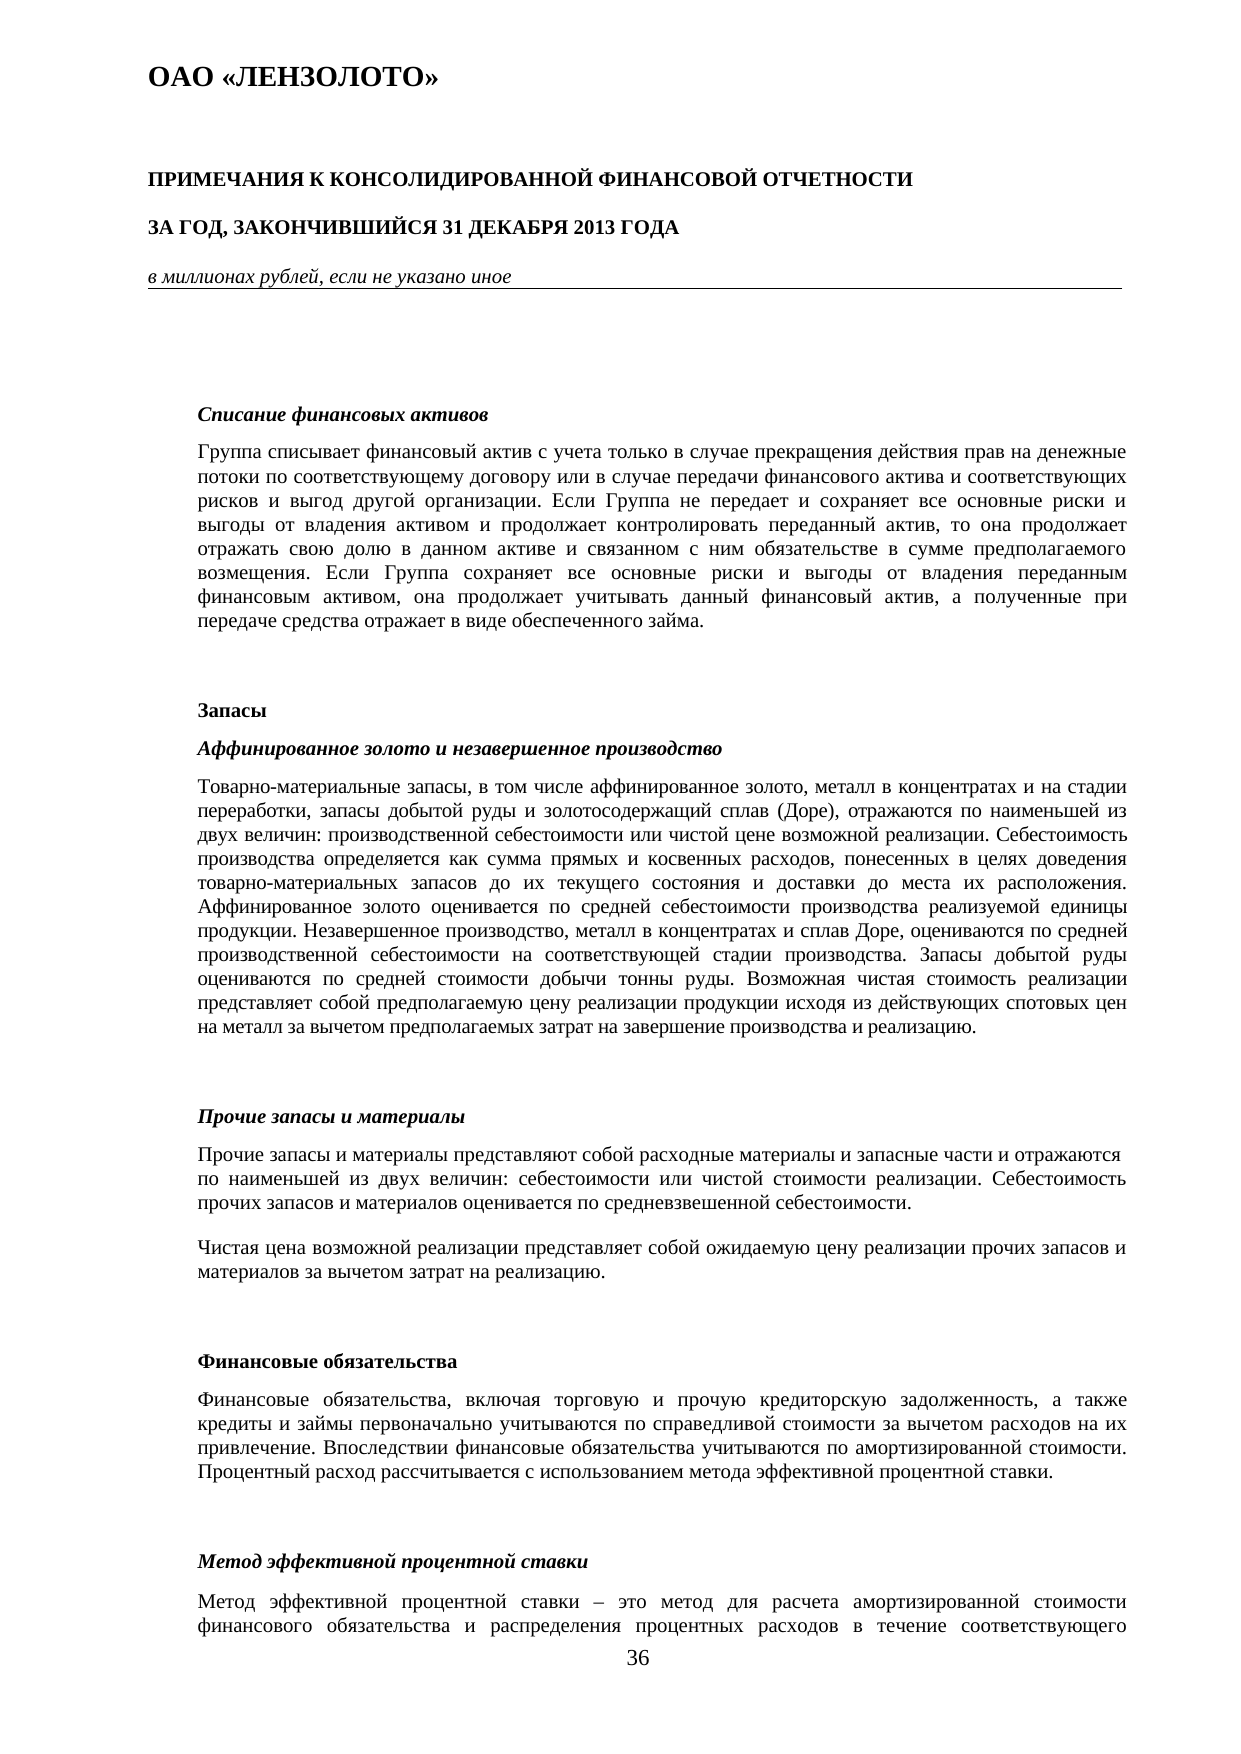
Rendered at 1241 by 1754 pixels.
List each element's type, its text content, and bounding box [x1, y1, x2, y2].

text Группа списывает финансовый актив с учета только в случае прекращения действия прав на денежные потоки по соответствующему договору или в случае передачи финансового актива и соответствующих рисков и выгод другой организации. Если Группа не передает и сохраняет все основные риски и выгоды от владения активом и продолжает контролировать переданный актив, то она продолжает отражать свою долю в данном активе и связанном с ним обязательстве в сумме предполагаемого возмещения. Если Группа сохраняет все основные риски и выгоды от владения переданным финансовым активом, она продолжает учитывать данный финансовый актив, а полученные при передаче средства отражает в виде обеспеченного займа. [197, 439, 1128, 632]
subtitle Метод эффективной процентной ставки [197, 1549, 1128, 1573]
subtitle Прочие запасы и материалы [197, 1104, 1128, 1128]
text Чистая цена возможной реализации представляет собой ожидаемую цену реализации прочих запасов и материалов за вычетом затрат на реализацию. [197, 1235, 1128, 1283]
subtitle Списание финансовых активов [197, 401, 1128, 426]
text Прочие запасы и материалы представляют собой расходные материалы и запасные части и отражаются по наименьшей из двух величин: себестоимости или чистой стоимости реализации. Себестоимость прочих запасов и материалов оценивается по средневзвешенной себестоимости. [197, 1142, 1128, 1214]
text Финансовые обязательства, включая торговую и прочую кредиторскую задолженность, а также кредиты и займы первоначально учитываются по справедливой стоимости за вычетом расходов на их привлечение. Впоследствии финансовые обязательства учитываются по амортизированной стоимости. Процентный расход рассчитывается с использованием метода эффективной процентной ставки. [197, 1387, 1128, 1483]
subtitle Запасы [197, 698, 1128, 722]
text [197, 1589, 1128, 1637]
subtitle Аффинированное золото и незавершенное производство [197, 736, 1128, 760]
subtitle Финансовые обязательства [197, 1349, 1128, 1373]
text Товарно-материальные запасы, в том числе аффинированное золото, металл в концентратах и на стадии переработки, запасы добытой руды и золотосодержащий сплав (Доре), отражаются по наименьшей из двух величин: производственной себестоимости или чистой цене возможной реализации. Себестоимость производства определяется как сумма прямых и косвенных расходов, понесенных в целях доведения товарно-материальных запасов до их текущего состояния и доставки до места их расположения. Аффинированное золото оценивается по средней себестоимости производства реализуемой единицы продукции. Незавершенное производство, металл в концентратах и сплав Доре, оцениваются по средней производственной себестоимости на соответствующей стадии производства. Запасы добытой руды оцениваются по средней стоимости добычи тонны руды. Возможная чистая стоимость реализации представляет собой предполагаемую цену реализации продукции исходя из действующих спотовых цен на металл за вычетом предполагаемых затрат на завершение производства и реализацию. [197, 774, 1128, 1038]
